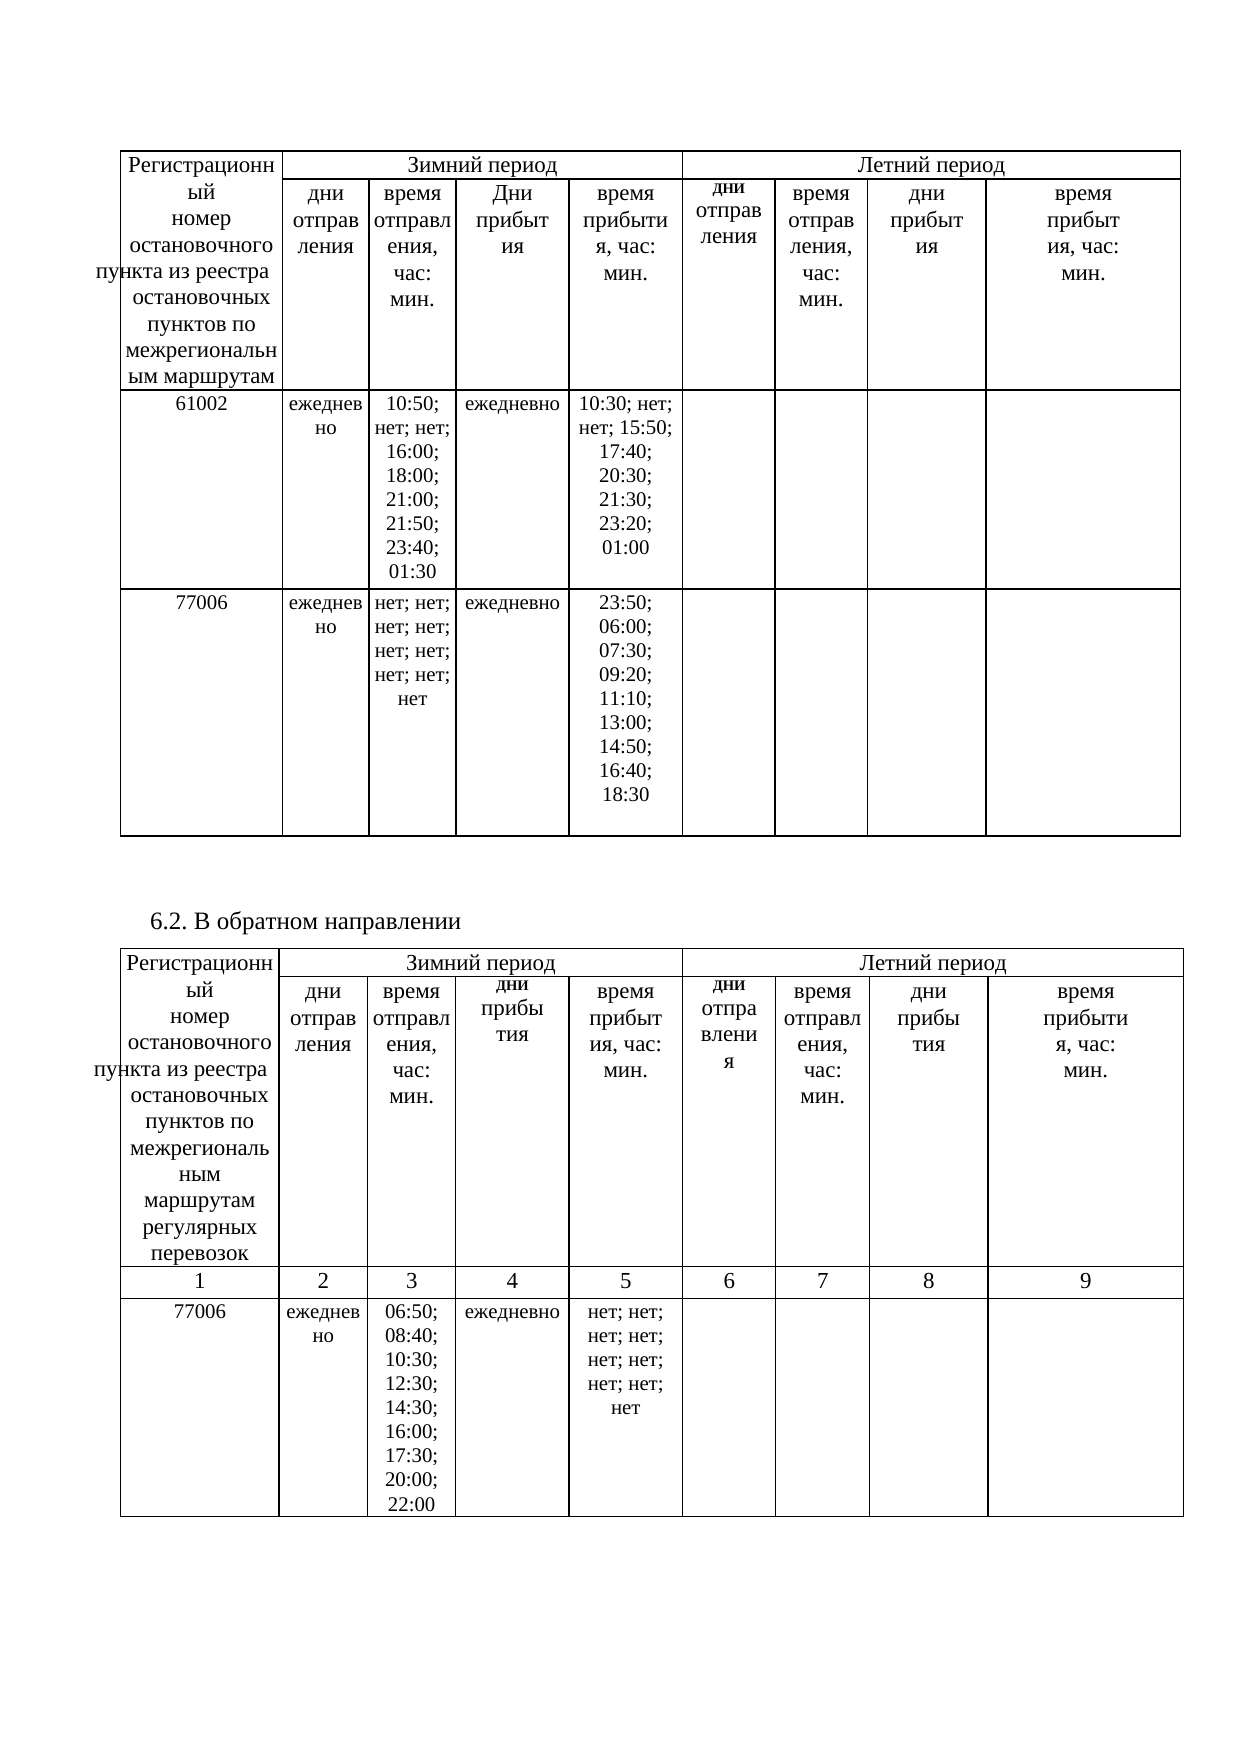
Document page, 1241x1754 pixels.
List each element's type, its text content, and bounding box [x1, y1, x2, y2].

table_cell ежедневно [457, 391, 568, 588]
table_cell 1 [121, 1267, 278, 1297]
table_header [121, 949, 278, 1266]
table_cell 61002 [121, 391, 282, 588]
table_cell ежедневно [283, 590, 368, 835]
table_cell нет; нет; нет; нет; нет; нет; нет; нет; нет [570, 1299, 682, 1516]
table_cell ежедневно [457, 590, 568, 835]
table_cell 2 [280, 1267, 367, 1297]
table_cell 10:30; нет; нет; 15:50; 17:40; 20:30; 21:30; 23:20; 01:00 [570, 391, 682, 588]
table_cell [683, 1299, 775, 1516]
table_cell 8 [870, 1267, 987, 1297]
table_cell [987, 590, 1180, 835]
table_cell 06:50; 08:40; 10:30; 12:30; 14:30; 16:00; 17:30; 20:00; 22:00 [368, 1299, 455, 1516]
table_cell 77006 [121, 590, 282, 835]
table_cell Дни прибыт ия [457, 180, 568, 389]
table_cell [868, 590, 985, 835]
table_cell [776, 1299, 869, 1516]
table_cell [870, 1299, 987, 1516]
table_cell дни отправ ления [280, 977, 367, 1266]
table_cell [868, 391, 985, 588]
table_cell [989, 1299, 1183, 1516]
table_header Регистрационный номер остановочного пункта из реестра остановочных пунктов по межрегиональным маршрутам регулярных перевозок [121, 152, 282, 389]
table_cell время прибыт ия, час: мин. [987, 180, 1180, 389]
table_cell время прибыти я, час: мин. [570, 180, 682, 389]
text 6.2. В обратном направлении [150, 906, 1090, 935]
table_cell время отправ ления, час: мин. [776, 180, 867, 389]
table_cell [987, 391, 1180, 588]
table_cell дни отправ ления [283, 180, 368, 389]
table_cell ДНИ отпра влени я [683, 977, 775, 1266]
table_cell 77006 [121, 1299, 278, 1516]
table_header Летний период [683, 949, 1183, 976]
table_cell 23:50; 06:00; 07:30; 09:20; 11:10; 13:00; 14:50; 16:40; 18:30 [570, 590, 682, 835]
table_cell время прибыти я, час: мин. [989, 977, 1183, 1266]
table_cell 5 [570, 1267, 682, 1297]
table_cell время отправл ения, час: мин. [370, 180, 455, 389]
table_cell ежедневно [456, 1299, 568, 1516]
table_cell 10:50; нет; нет; 16:00; 18:00; 21:00; 21:50; 23:40; 01:30 [370, 391, 455, 588]
table_cell 3 [368, 1267, 455, 1297]
table_cell [683, 391, 774, 588]
table_cell время отправл ения, час: мин. [368, 977, 455, 1266]
table_cell время отправл ения, час: мин. [776, 977, 869, 1266]
table_cell дни прибы тия [870, 977, 987, 1266]
table_cell 9 [989, 1267, 1183, 1297]
table_cell ДНИ прибы тия [456, 977, 568, 1266]
table_cell [776, 590, 867, 835]
table_cell дни прибыт ия [868, 180, 985, 389]
table_cell ежедневно [280, 1299, 367, 1516]
table_cell [683, 590, 774, 835]
table_cell ежедневно [283, 391, 368, 588]
table_cell ДНИ отправ ления [683, 180, 774, 389]
table_header Зимний период [283, 152, 682, 178]
table_cell 7 [776, 1267, 869, 1297]
table_cell 4 [456, 1267, 568, 1297]
table_cell нет; нет; нет; нет; нет; нет; нет; нет; нет [370, 590, 455, 835]
table_cell [776, 391, 867, 588]
table_header Зимний период [280, 949, 682, 976]
table_cell 6 [683, 1267, 775, 1297]
table_header Летний период [683, 152, 1180, 178]
table_cell время прибыт ия, час: мин. [570, 977, 682, 1266]
